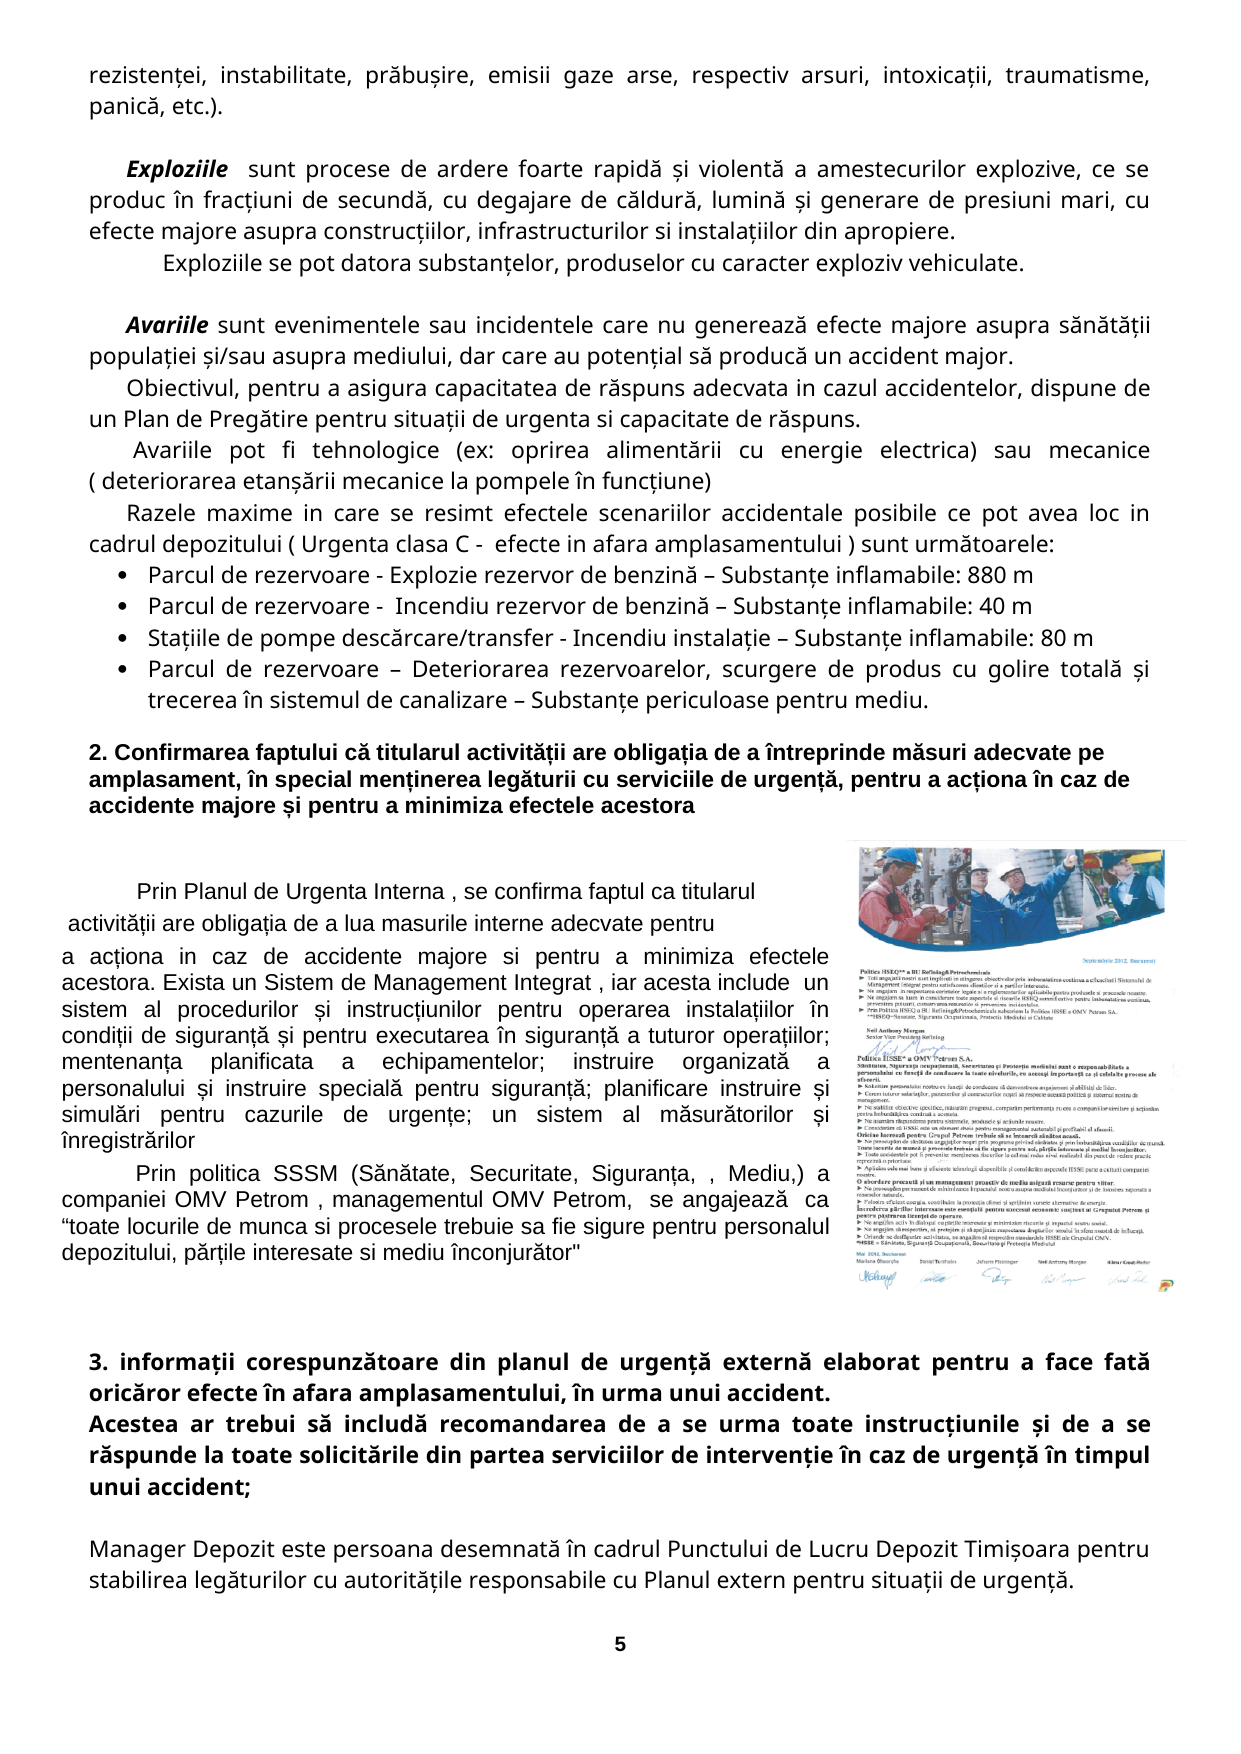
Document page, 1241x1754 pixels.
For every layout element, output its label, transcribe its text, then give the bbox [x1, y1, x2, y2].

text 3. informații corespunzătoare din planul de urgență externă elaborat pentru a face fată oricăror efecte în afara amplasamentului, în urma unui accident. [89, 1345, 1152, 1408]
text Exploziile sunt procese de ardere foarte rapidă și violentă a amestecurilor explozive, ce se produc în fracțiuni de secundă, cu degajare de căldură, lumină și generare de presiuni mari, cu efecte majore asupra construcțiilor, infrastructurilor si instalațiilor din apropiere. [89, 153, 1152, 247]
text Razele maxime in care se resimt efectele scenariilor accidentale posibile ce pot avea loc in cadrul depozitului ( Urgenta clasa C - efecte in afara amplasamentului ) sunt următoarele: [89, 497, 1152, 559]
text Acestea ar trebui să includă recomandarea de a se urma toate instrucțiunile și de a se răspunde la toate solicitările din partea serviciilor de intervenție în caz de urgență în timpul unui accident; [89, 1408, 1152, 1502]
text Exploziile se pot datora substanțelor, produselor cu caracter exploziv vehiculate. [89, 247, 1152, 278]
text 2. Confirmarea faptului că titularul activității are obligația de a întreprinde măsuri adecvate pe amplasament, în special menținerea legăturii cu serviciile de urgență, pentru a acționa în caz de accidente majore și pentru a minimiza efectele acestora [89, 739, 1152, 818]
text Obiectivul, pentru a asigura capacitatea de răspuns adecvata in cazul accidentelor, dispune de un Plan de Pregătire pentru situații de urgenta si capacitate de răspuns. [89, 372, 1152, 434]
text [89, 59, 1152, 122]
text Avariile pot fi tehnologice (ex: oprirea alimentării cu energie electrica) sau mecanice ( deteriorarea etanșării mecanice la pompele în funcțiune) [89, 434, 1152, 497]
text Avariile sunt evenimentele sau incidentele care nu generează efecte majore asupra sănătății populației și/sau asupra mediului, dar care au potențial să producă un accident major. [89, 309, 1152, 372]
picture [845, 840, 1189, 1294]
list Parcul de rezervoare - Incendiu rezervor de benzină – Substanțe inflamabile: 40 m [118, 590, 1152, 622]
text Manager Depozit este persoana desemnată în cadrul Punctului de Lucru Depozit Timișoara pentru stabilirea legăturilor cu autoritățile responsabile cu Planul extern pentru situații de urgență. [89, 1533, 1152, 1595]
list Stațiile de pompe descărcare/transfer - Incendiu instalație – Substanțe inflamabile: 80 m [118, 622, 1152, 653]
list Parcul de rezervoare – Deteriorarea rezervoarelor, scurgere de produs cu golire totală și trecerea în sistemul de canalizare – Substanțe periculoase pentru mediu. [118, 653, 1152, 715]
list Parcul de rezervoare - Explozie rezervor de benzină – Substanțe inflamabile: 880 m [118, 559, 1152, 590]
